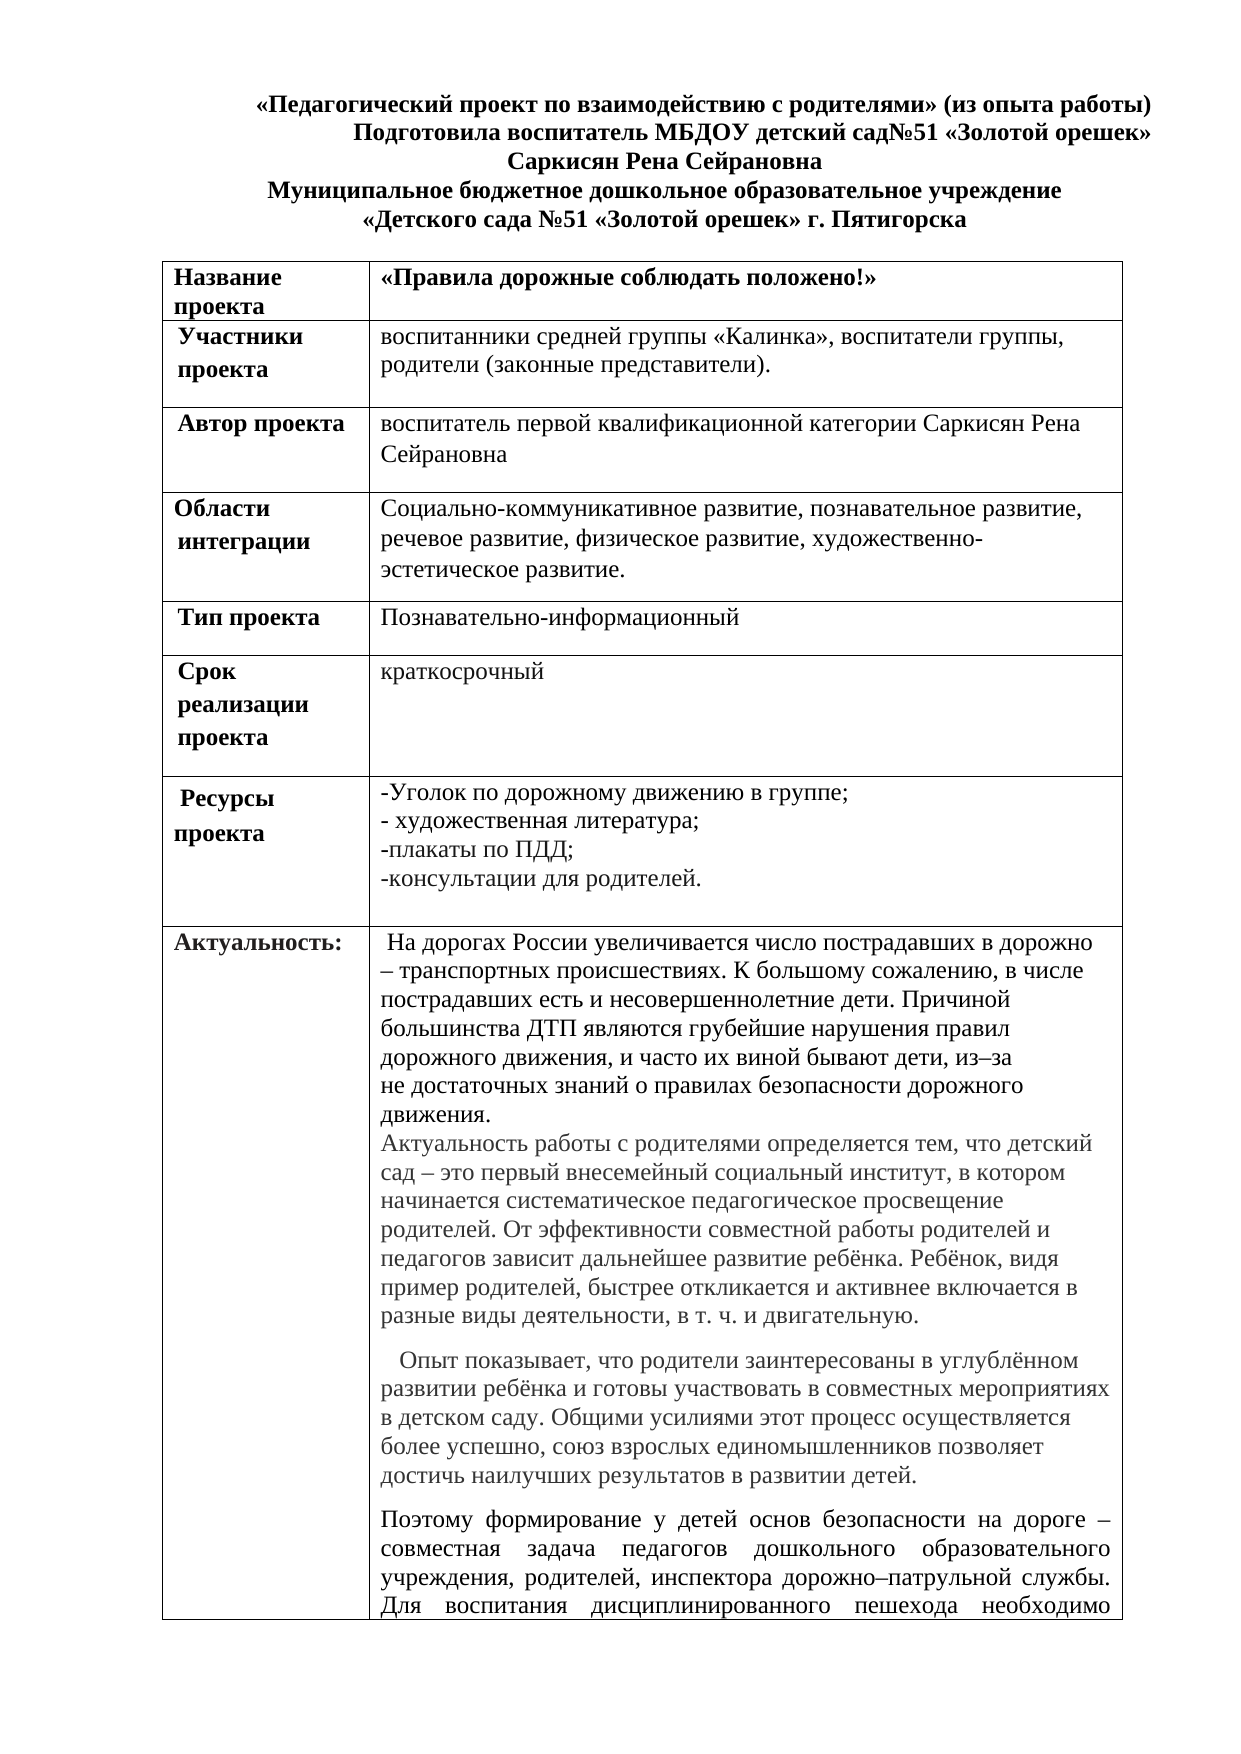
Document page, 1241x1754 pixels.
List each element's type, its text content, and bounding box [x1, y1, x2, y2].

table_cell -Уголок по дорожному движению в группе; - художественная литература; -плакаты по ПДД; -консультации для родителей. [370, 777, 1122, 926]
table_cell Актуальность: [163, 927, 369, 1619]
table_cell Срок реализации проекта [163, 656, 369, 776]
text Подготовила воспитатель МБДОУ детский сад№51 «Золотой орешек» [177, 117, 1152, 146]
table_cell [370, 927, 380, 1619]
table_cell Участники проекта [163, 321, 369, 407]
table_cell Ресурсы проекта [163, 777, 369, 926]
table_cell воспитанники средней группы «Калинка», воспитатели группы, родители (законные представители). [370, 321, 1122, 407]
text «Детского сада №51 «Золотой орешек» г. Пятигорска [177, 204, 1152, 232]
text «Педагогический проект по взаимодействию с родителями» (из опыта работы) [177, 89, 1152, 117]
table_cell Социально-коммуникативное развитие, познавательное развитие, речевое развитие, физическое развитие, художественно-эстетическое развитие. [370, 493, 1122, 601]
table_cell воспитатель первой квалификационной категории Саркисян Рена Сейрановна [370, 408, 1122, 492]
text Муниципальное бюджетное дошкольное образовательное учреждение [177, 175, 1152, 204]
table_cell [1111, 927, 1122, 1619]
text Саркисян Рена Сейрановна [177, 146, 1152, 175]
table_cell Тип проекта [163, 602, 369, 655]
table_cell Познавательно-информационный [370, 602, 1122, 655]
table_cell Автор проекта [163, 408, 369, 492]
table_cell Области интеграции [163, 493, 369, 601]
table_header «Правила дорожные соблюдать положено!» [370, 262, 1122, 320]
table_cell краткосрочный [370, 656, 1122, 776]
